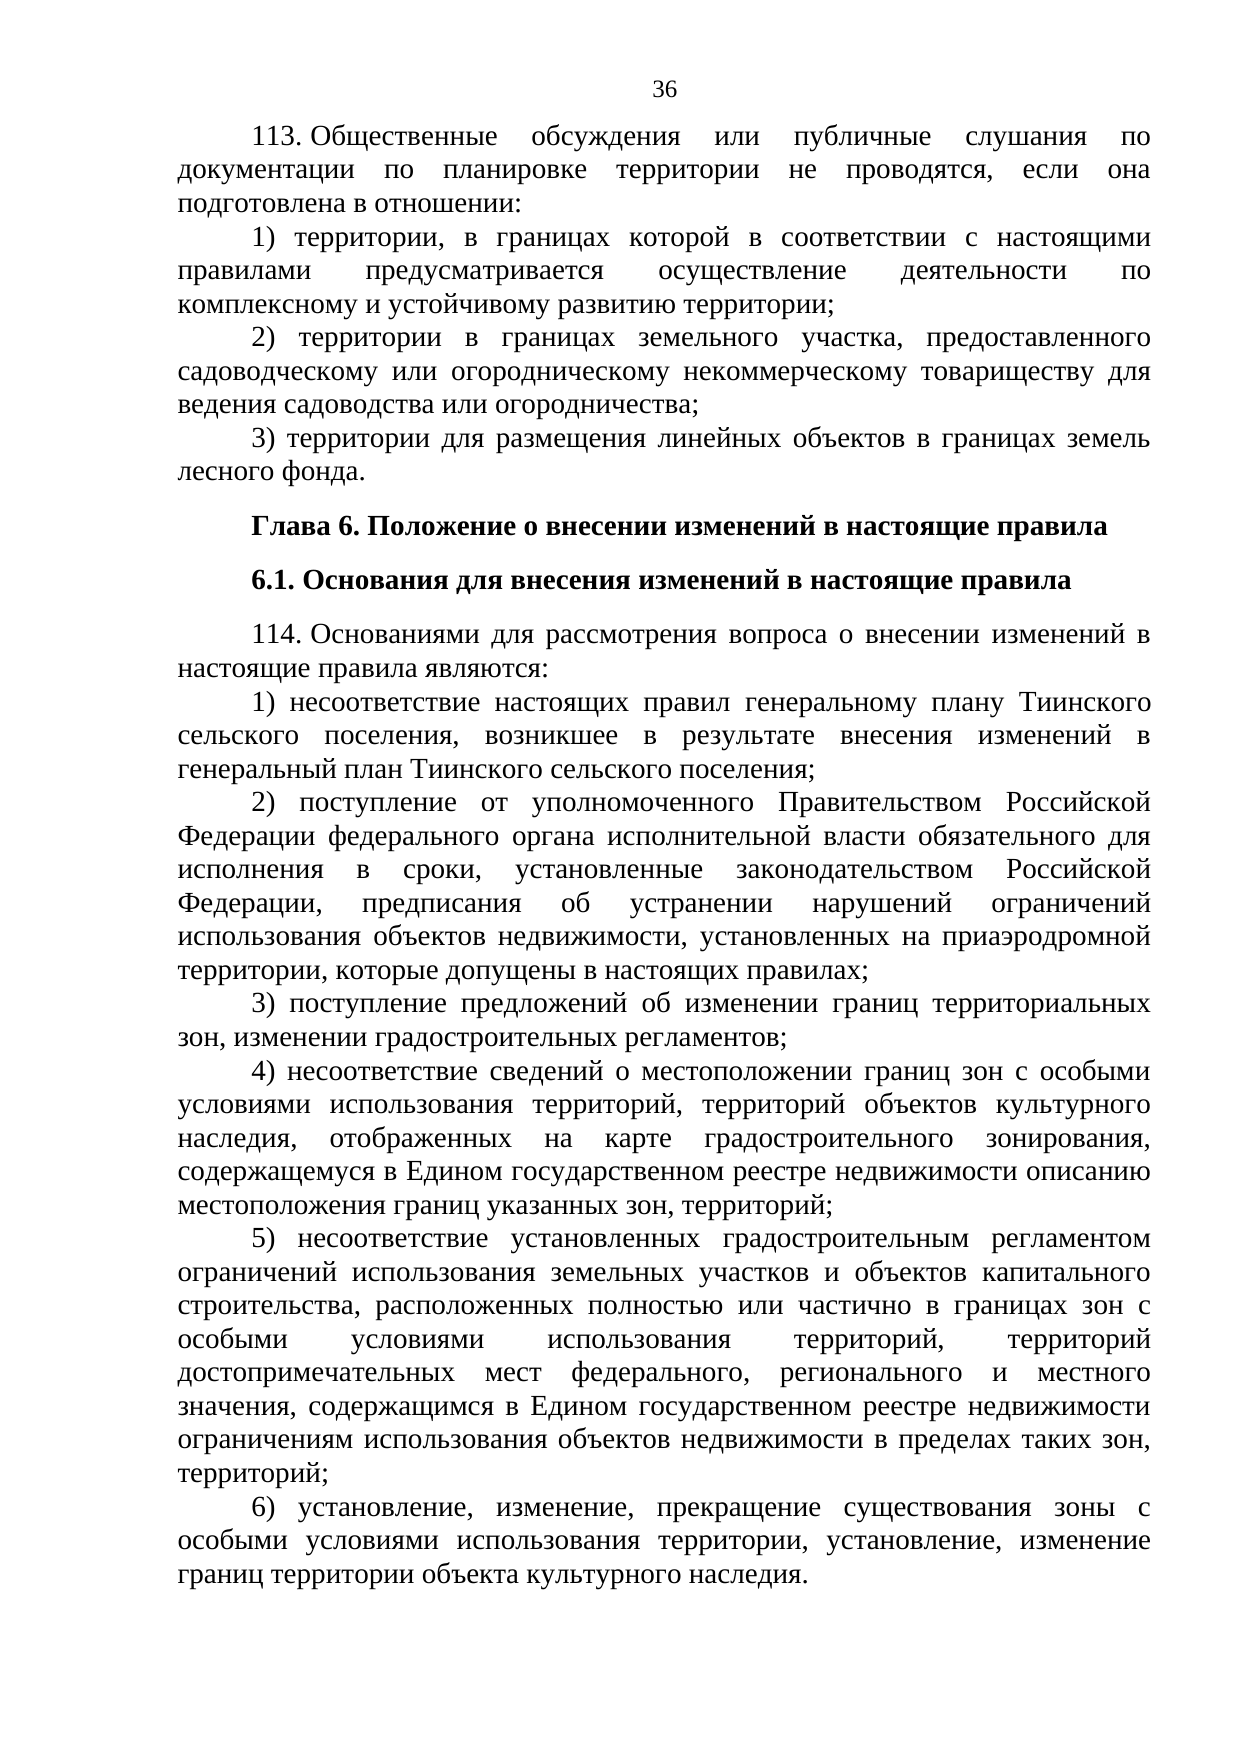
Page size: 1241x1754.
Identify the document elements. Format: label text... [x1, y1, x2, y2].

list Общественные обсуждения или публичные слушания по документации по планировке территории не проводятся, если она подготовлена в отношении: [177, 118, 1152, 219]
text 2) территории в границах земельного участка, предоставленного садоводческому или огородническому некоммерческому товариществу для ведения садоводства или огородничества; [177, 319, 1152, 420]
list 6) установление, изменение, прекращение существования зоны с особыми условиями использования территории, установление, изменение границ территории объекта культурного наследия. [177, 1489, 1152, 1589]
text 1) несоответствие настоящих правил генеральному плану Тиинского сельского поселения, возникшее в результате внесения изменений в генеральный план Тиинского сельского поселения; [177, 684, 1152, 784]
list 5) несоответствие установленных градостроительным регламентом ограничений использования земельных участков и объектов капитального строительства, расположенных полностью или частично в границах зон с особыми условиями использования территорий, территорий достопримечательных мест федерального, регионального и местного значения, содержащимся в Едином государственном реестре недвижимости ограничениям использования объектов недвижимости в пределах таких зон, территорий; [177, 1220, 1152, 1489]
list 3) территории для размещения линейных объектов в границах земель лесного фонда. [177, 420, 1152, 487]
subtitle 6.1. Основания для внесения изменений в настоящие правила [177, 562, 1152, 596]
list 3) поступление предложений об изменении границ территориальных зон, изменении градостроительных регламентов; [177, 986, 1152, 1053]
list 1) территории, в границах которой в соответствии с настоящими правилами предусматривается осуществление деятельности по комплексному и устойчивому развитию территории; [177, 219, 1152, 319]
list 4) несоответствие сведений о местоположении границ зон с особыми условиями использования территорий, территорий объектов культурного наследия, отображенных на карте градостроительного зонирования, содержащемуся в Едином государственном реестре недвижимости описанию местоположения границ указанных зон, территорий; [177, 1053, 1152, 1220]
text 2) поступление от уполномоченного Правительством Российской Федерации федерального органа исполнительной власти обязательного для исполнения в сроки, установленные законодательством Российской Федерации, предписания об устранении нарушений ограничений использования объектов недвижимости, установленных на приаэродромной территории, которые допущены в настоящих правилах; [177, 784, 1152, 986]
list Основаниями для рассмотрения вопроса о внесении изменений в настоящие правила являются: [177, 617, 1152, 684]
subtitle Глава 6. Положение о внесении изменений в настоящие правила [177, 508, 1152, 541]
